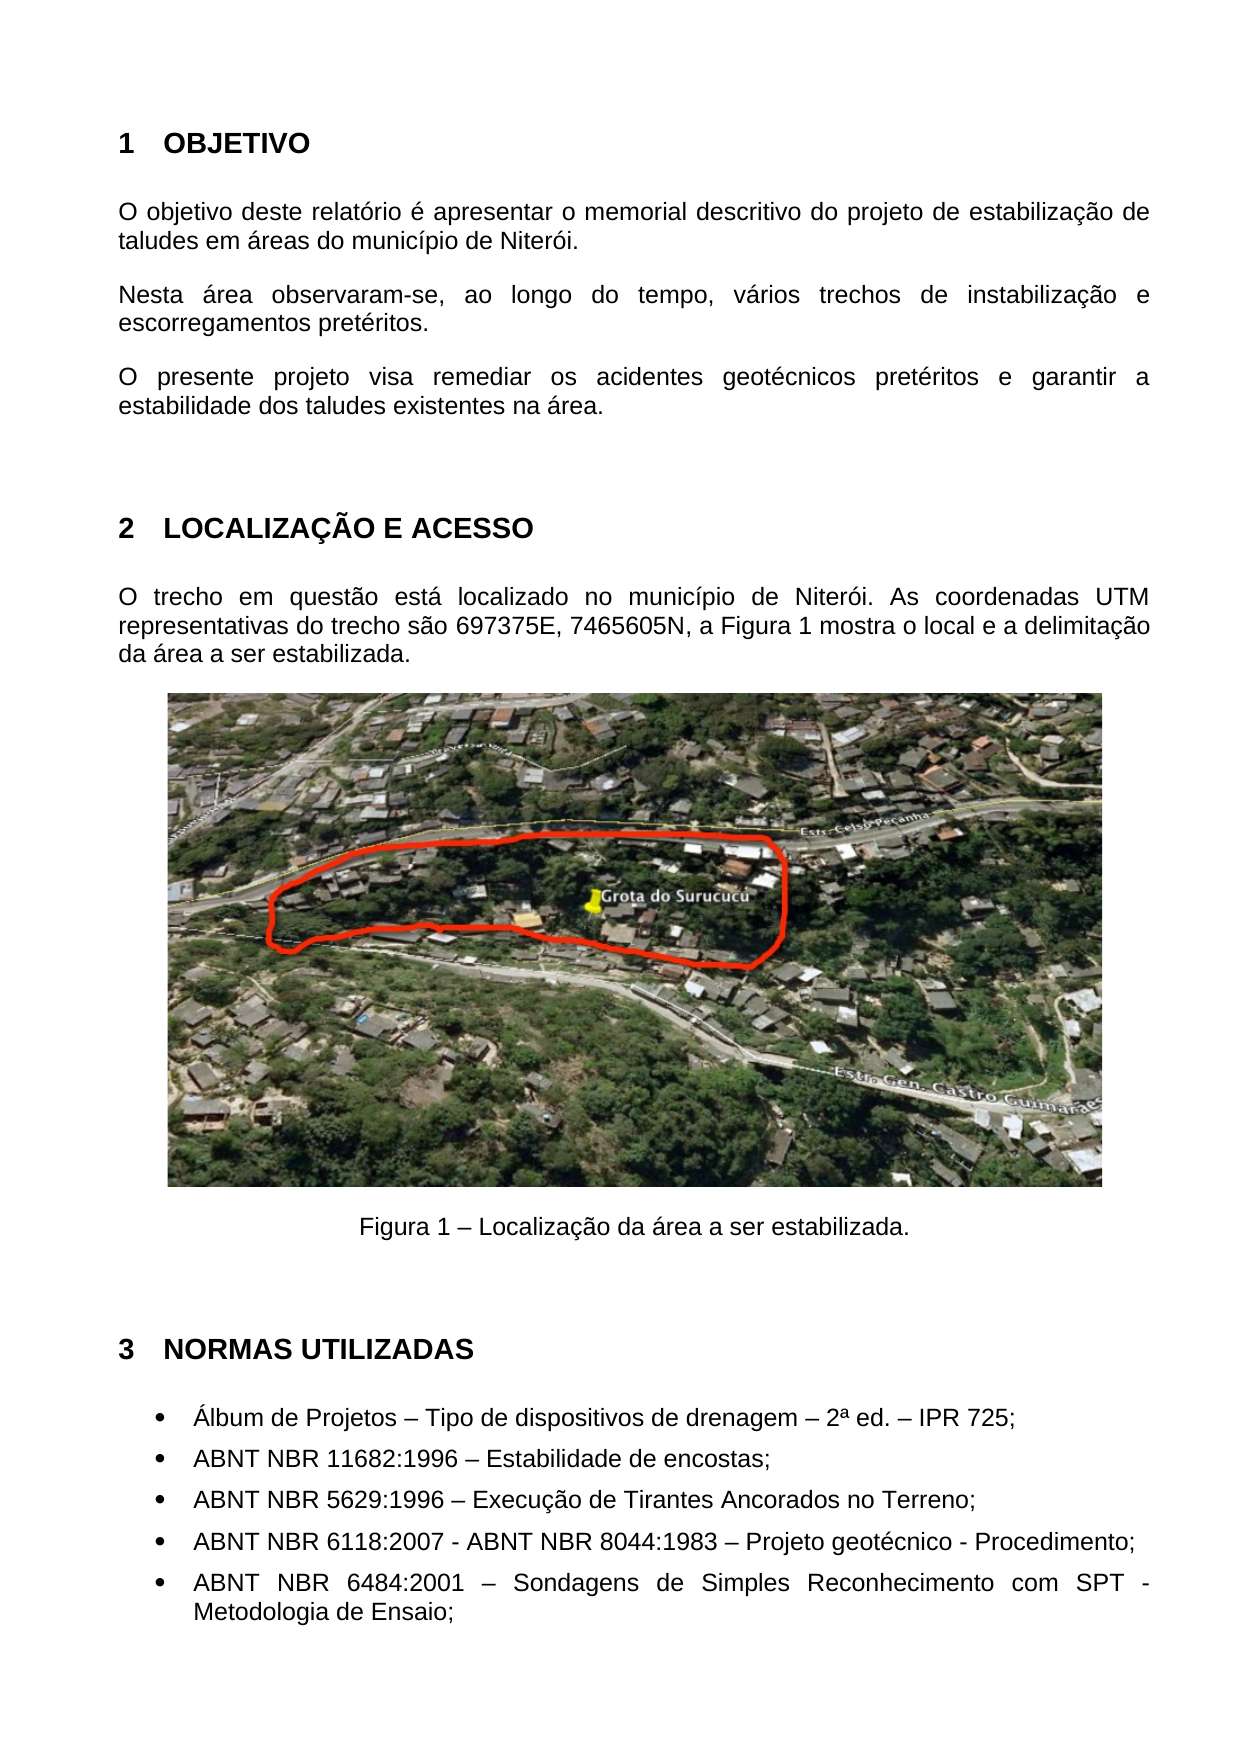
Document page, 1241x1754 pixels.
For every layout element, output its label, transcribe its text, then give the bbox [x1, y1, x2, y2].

list ABNT NBR 6118:2007 - ABNT NBR 8044:1983 – Projeto geotécnico - Procedimento; [156, 1527, 1152, 1556]
text O trecho em questão está localizado no município de Niterói. As coordenadas UTM representativas do trecho são 697375E, 7465605N, a Figura 1 mostra o local e a delimitação da área a ser estabilizada. [118, 582, 1152, 668]
list ABNT NBR 6484:2001 – Sondagens de Simples Reconhecimento com SPT - Metodologia de Ensaio; [156, 1568, 1152, 1626]
list ABNT NBR 5629:1996 – Execução de Tirantes Ancorados no Terreno; [156, 1485, 1152, 1514]
subtitle NORMAS UTILIZADAS [118, 1332, 1152, 1365]
subtitle LOCALIZAÇÃO E ACESSO [118, 511, 1152, 544]
text O objetivo deste relatório é apresentar o memorial descritivo do projeto de estabilização de taludes em áreas do município de Niterói. [118, 197, 1152, 255]
subtitle OBJETIVO [118, 126, 1152, 160]
list ABNT NBR 11682:1996 – Estabilidade de encostas; [156, 1444, 1152, 1473]
list Álbum de Projetos – Tipo de dispositivos de drenagem – 2ª ed. – IPR 725; [156, 1403, 1152, 1432]
text O presente projeto visa remediar os acidentes geotécnicos pretéritos e garantir a estabilidade dos taludes existentes na área. [118, 362, 1152, 420]
picture [167, 693, 1103, 1187]
text Nesta área observaram-se, ao longo do tempo, vários trechos de instabilização e escorregamentos pretéritos. [118, 280, 1152, 337]
text Figura 1 – Localização da área a ser estabilizada. [118, 1212, 1152, 1240]
